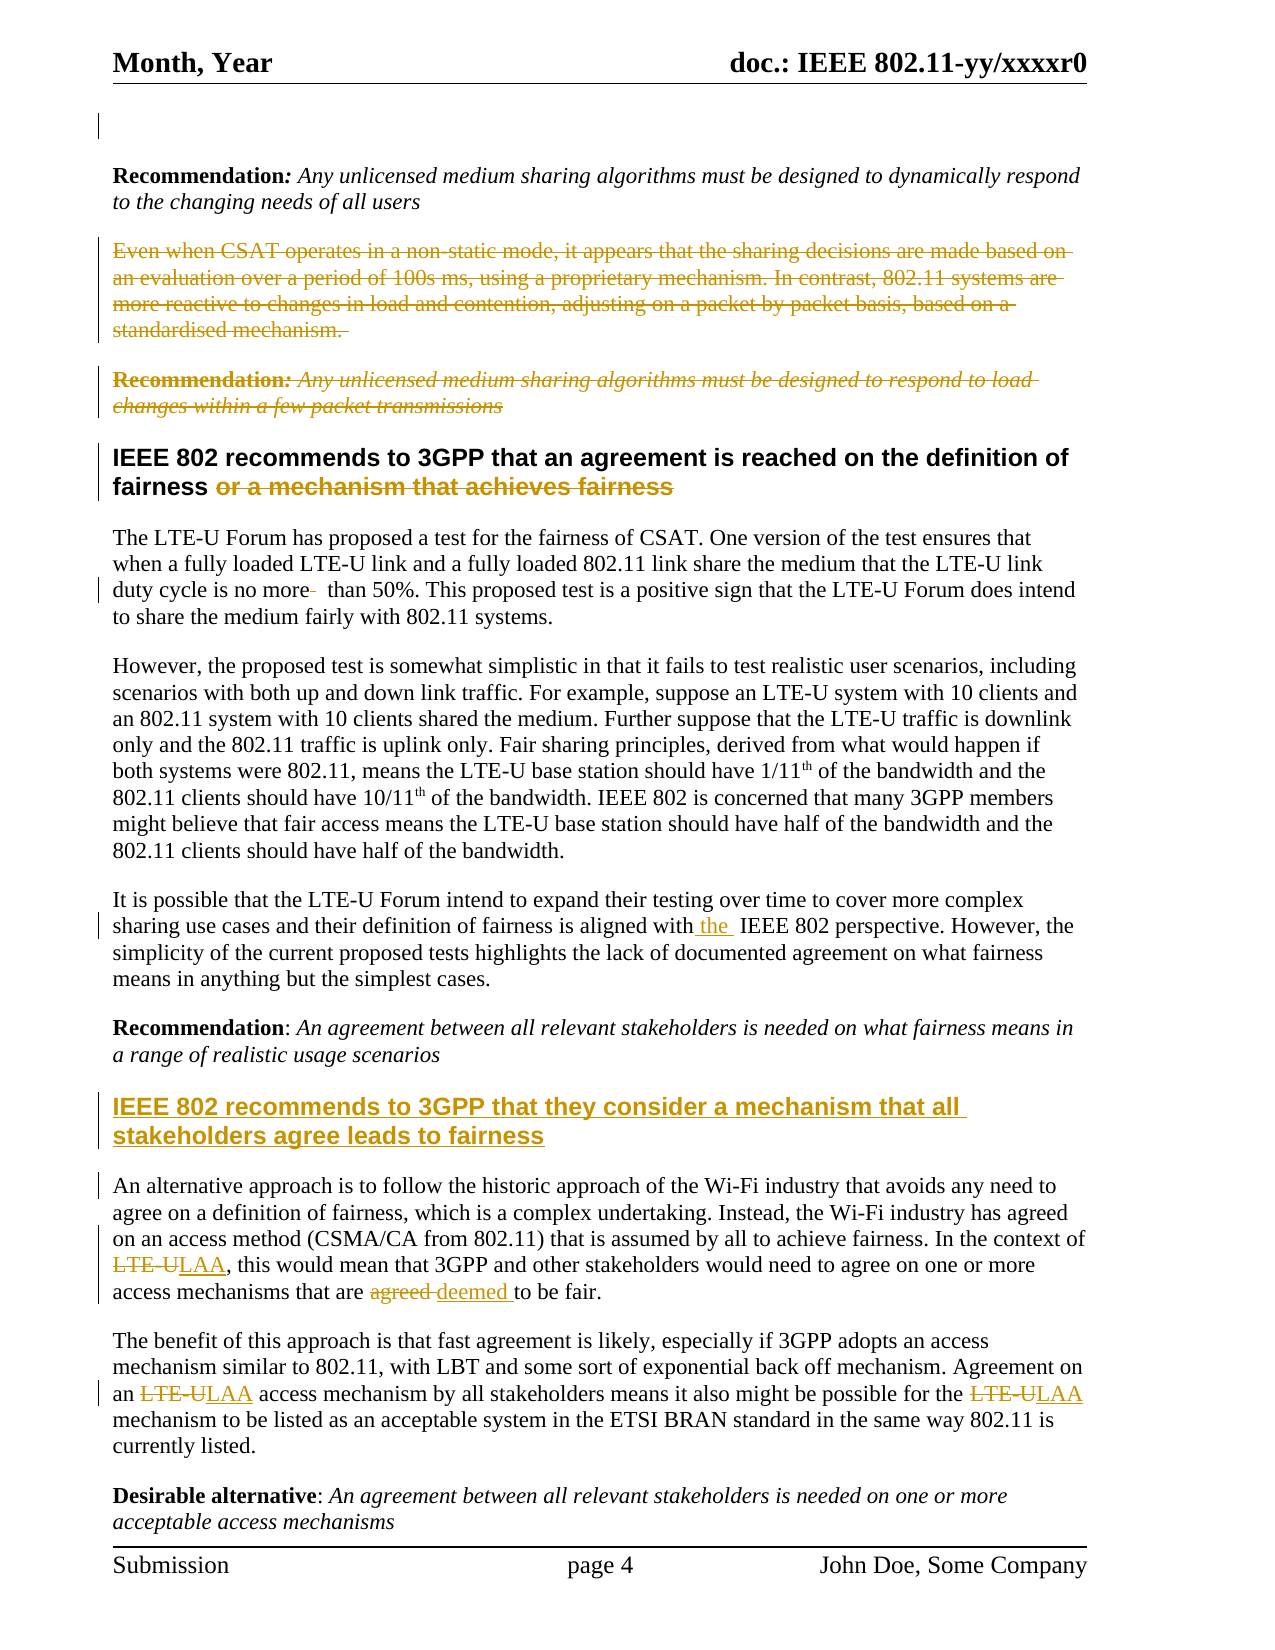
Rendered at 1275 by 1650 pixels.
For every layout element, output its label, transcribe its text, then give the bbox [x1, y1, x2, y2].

text The LTE-U Forum has proposed a test for the fairness of CSAT. One version of the test ensures that when a fully loaded LTE-U link and a fully loaded 802.11 link share the medium that the LTE-U link duty cycle is no more than 50%. This proposed test is a positive sign that the LTE-U Forum does intend to share the medium fairly with 802.11 systems. [112, 524, 1087, 629]
text Recommendation: An agreement between all relevant stakeholders is needed on what fairness means in a range of realistic usage scenarios [112, 1014, 1087, 1067]
text An alternative approach is to follow the historic approach of the Wi-Fi industry that avoids any need to agree on a definition of fairness, which is a complex undertaking. Instead, the Wi-Fi industry has agreed on an access method (CSMA/CA from 802.11) that is assumed by all to achieve fairness. In the context of , this would mean that 3GPP and other stakeholders would need to agree on one or more access mechanisms that are to be fair. [112, 1172, 1087, 1304]
text The benefit of this approach is that fast agreement is likely, especially if 3GPP adopts an access mechanism similar to 802.11, with LBT and some sort of exponential back off mechanism. Agreement on an access mechanism by all stakeholders means it also might be possible for the mechanism to be listed as an acceptable system in the ETSI BRAN standard in the same way 802.11 is currently listed. [112, 1327, 1087, 1459]
text However, the proposed test is somewhat simplistic in that it fails to test realistic user scenarios, including scenarios with both up and down link traffic. For example, suppose an LTE-U system with 10 clients and an 802.11 system with 10 clients shared the medium. Further suppose that the LTE-U traffic is downlink only and the 802.11 traffic is uplink only. Fair sharing principles, derived from what would happen if both systems were 802.11, means the LTE-U base station should have 1/11th of the bandwidth and the 802.11 clients should have 10/11th of the bandwidth. IEEE 802 is concerned that many 3GPP members might believe that fair access means the LTE-U base station should have half of the bandwidth and the 802.11 clients should have half of the bandwidth. [112, 652, 1087, 863]
text Recommendation: Any unlicensed medium sharing algorithms must be designed to dynamically respond to the changing needs of all users [112, 162, 1087, 214]
subtitle IEEE 802 recommends to 3GPP that an agreement is reached on the definition of fairness [112, 443, 1087, 501]
text Desirable alternative: An agreement between all relevant stakeholders is needed on one or more acceptable access mechanisms [112, 1482, 1087, 1534]
text It is possible that the LTE-U Forum intend to expand their testing over time to cover more complex sharing use cases and their definition of fairness is aligned with IEEE 802 perspective. However, the simplicity of the current proposed tests highlights the lack of documented agreement on what fairness means in anything but the simplest cases. [112, 886, 1087, 991]
